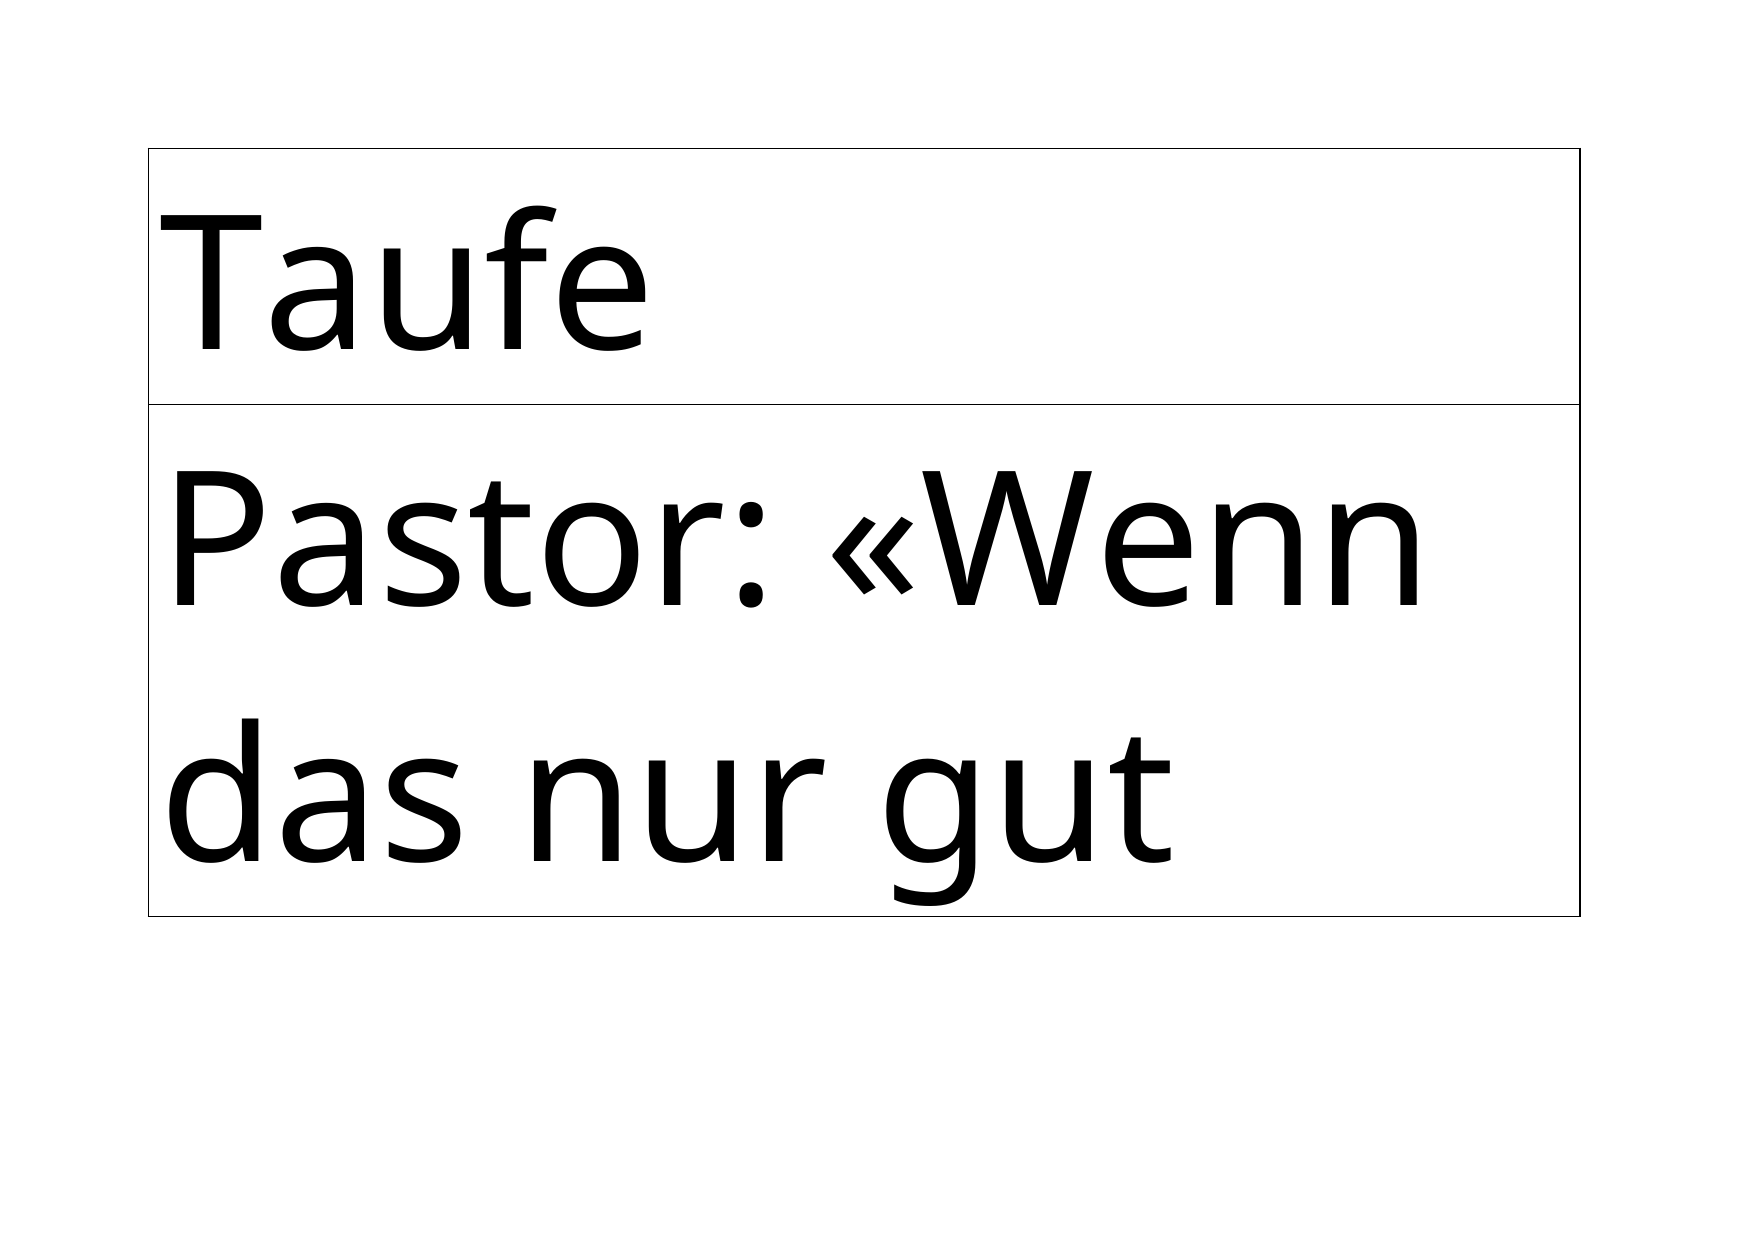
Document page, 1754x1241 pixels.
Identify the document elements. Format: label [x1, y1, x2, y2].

table_cell [149, 149, 1579, 404]
table_cell [149, 405, 1579, 916]
